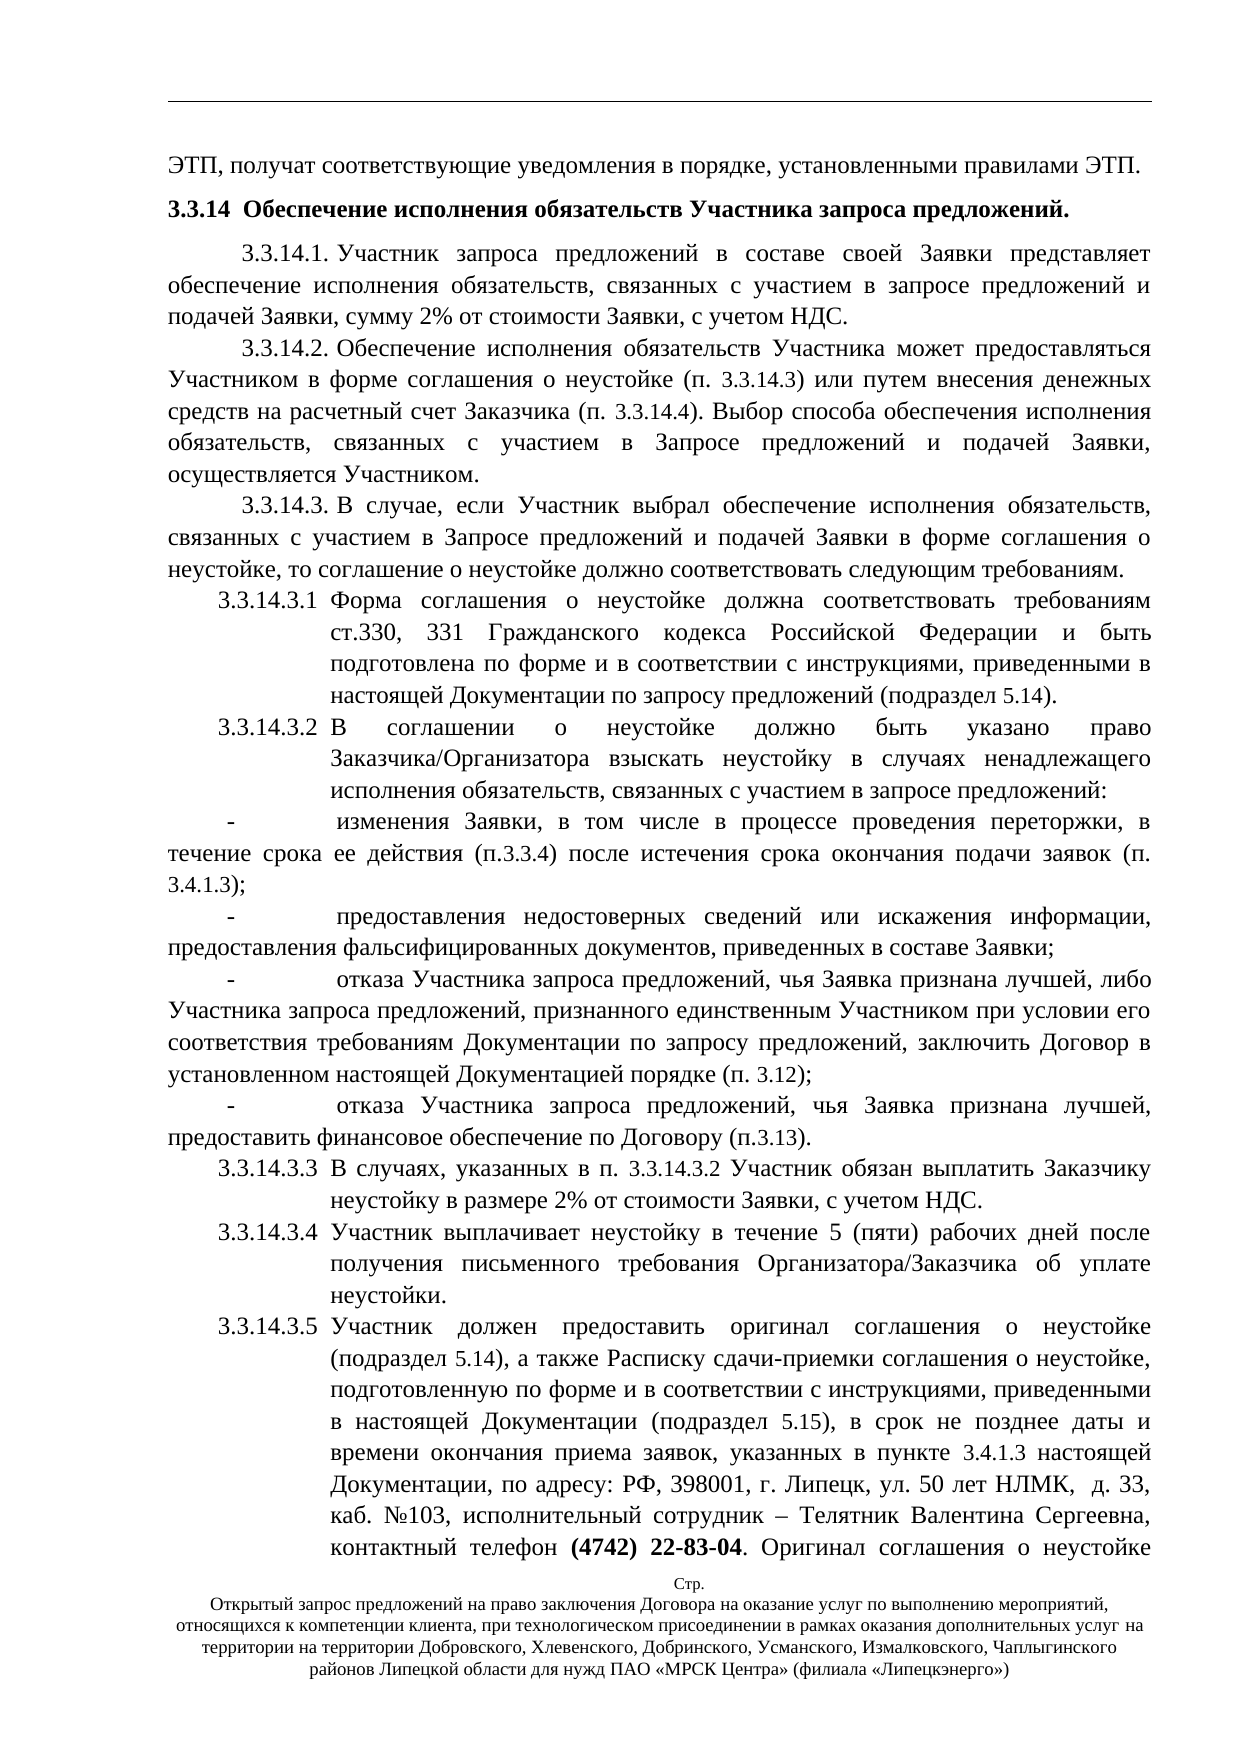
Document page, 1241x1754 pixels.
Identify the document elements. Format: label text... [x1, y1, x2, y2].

list предоставления недостоверных сведений или искажения информации, предоставления фальсифицированных документов, приведенных в составе Заявки; [168, 901, 1152, 961]
list отказа Участника запроса предложений, чья Заявка признана лучшей, либо Участника запроса предложений, признанного единственным Участником при условии его соответствия требованиям Документации по запросу предложений, заключить Договор в установленном настоящей Документацией порядке (п. 3.12); [168, 964, 1152, 1087]
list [168, 150, 1152, 179]
list В случаях, указанных в п. -3.3.14.3.2 Участник обязан выплатить Заказчику неустойку в размере 2% от стоимости Заявки, с учетом НДС. [218, 1153, 1152, 1214]
list Обеспечение исполнения обязательств Участника может предоставляться Участником в форме соглашения о неустойке (п. 3.3.14.3) или путем внесения денежных средств на расчетный счет Заказчика (п. 3.3.14.4). Выбор способа обеспечения исполнения обязательств, связанных с участием в Запросе предложений и подачей Заявки, осуществляется Участником. [168, 333, 1152, 488]
list отказа Участника запроса предложений, чья Заявка признана лучшей, предоставить финансовое обеспечение по Договору (п.3.13). [168, 1090, 1152, 1151]
list Форма соглашения о неустойке должна соответствовать требованиям ст.330, 331 Гражданского кодекса Российской Федерации и быть подготовлена по форме и в соответствии с инструкциями, приведенными в настоящей Документации по запросу предложений (подраздел 5.14). [218, 585, 1152, 709]
list изменения Заявки, в том числе в процессе проведения переторжки, в течение срока ее действия (п.3.3.4) после истечения срока окончания подачи заявок (п. 3.4.1.3); [168, 806, 1152, 898]
list Участник запроса предложений в составе своей Заявки представляет обеспечение исполнения обязательств, связанных с участием в запросе предложений и подачей Заявки, сумму 2% от стоимости Заявки, с учетом НДС. [168, 238, 1152, 330]
list В соглашении о неустойке должно быть указано право Заказчика/Организатора взыскать неустойку в случаях ненадлежащего исполнения обязательств, связанных с участием в запросе предложений: [218, 712, 1152, 803]
subtitle Обеспечение исполнения обязательств Участника запроса предложений. [168, 194, 1152, 223]
list В случае, если Участник выбрал обеспечение исполнения обязательств, связанных с участием в Запросе предложений и подачей Заявки в форме соглашения о неустойке, то соглашение о неустойке должно соответствовать следующим требованиям. [168, 491, 1152, 582]
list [218, 1311, 1152, 1561]
list Участник выплачивает неустойку в течение 5 (пяти) рабочих дней после получения письменного требования Организатора/Заказчика об уплате неустойки. [218, 1217, 1152, 1308]
